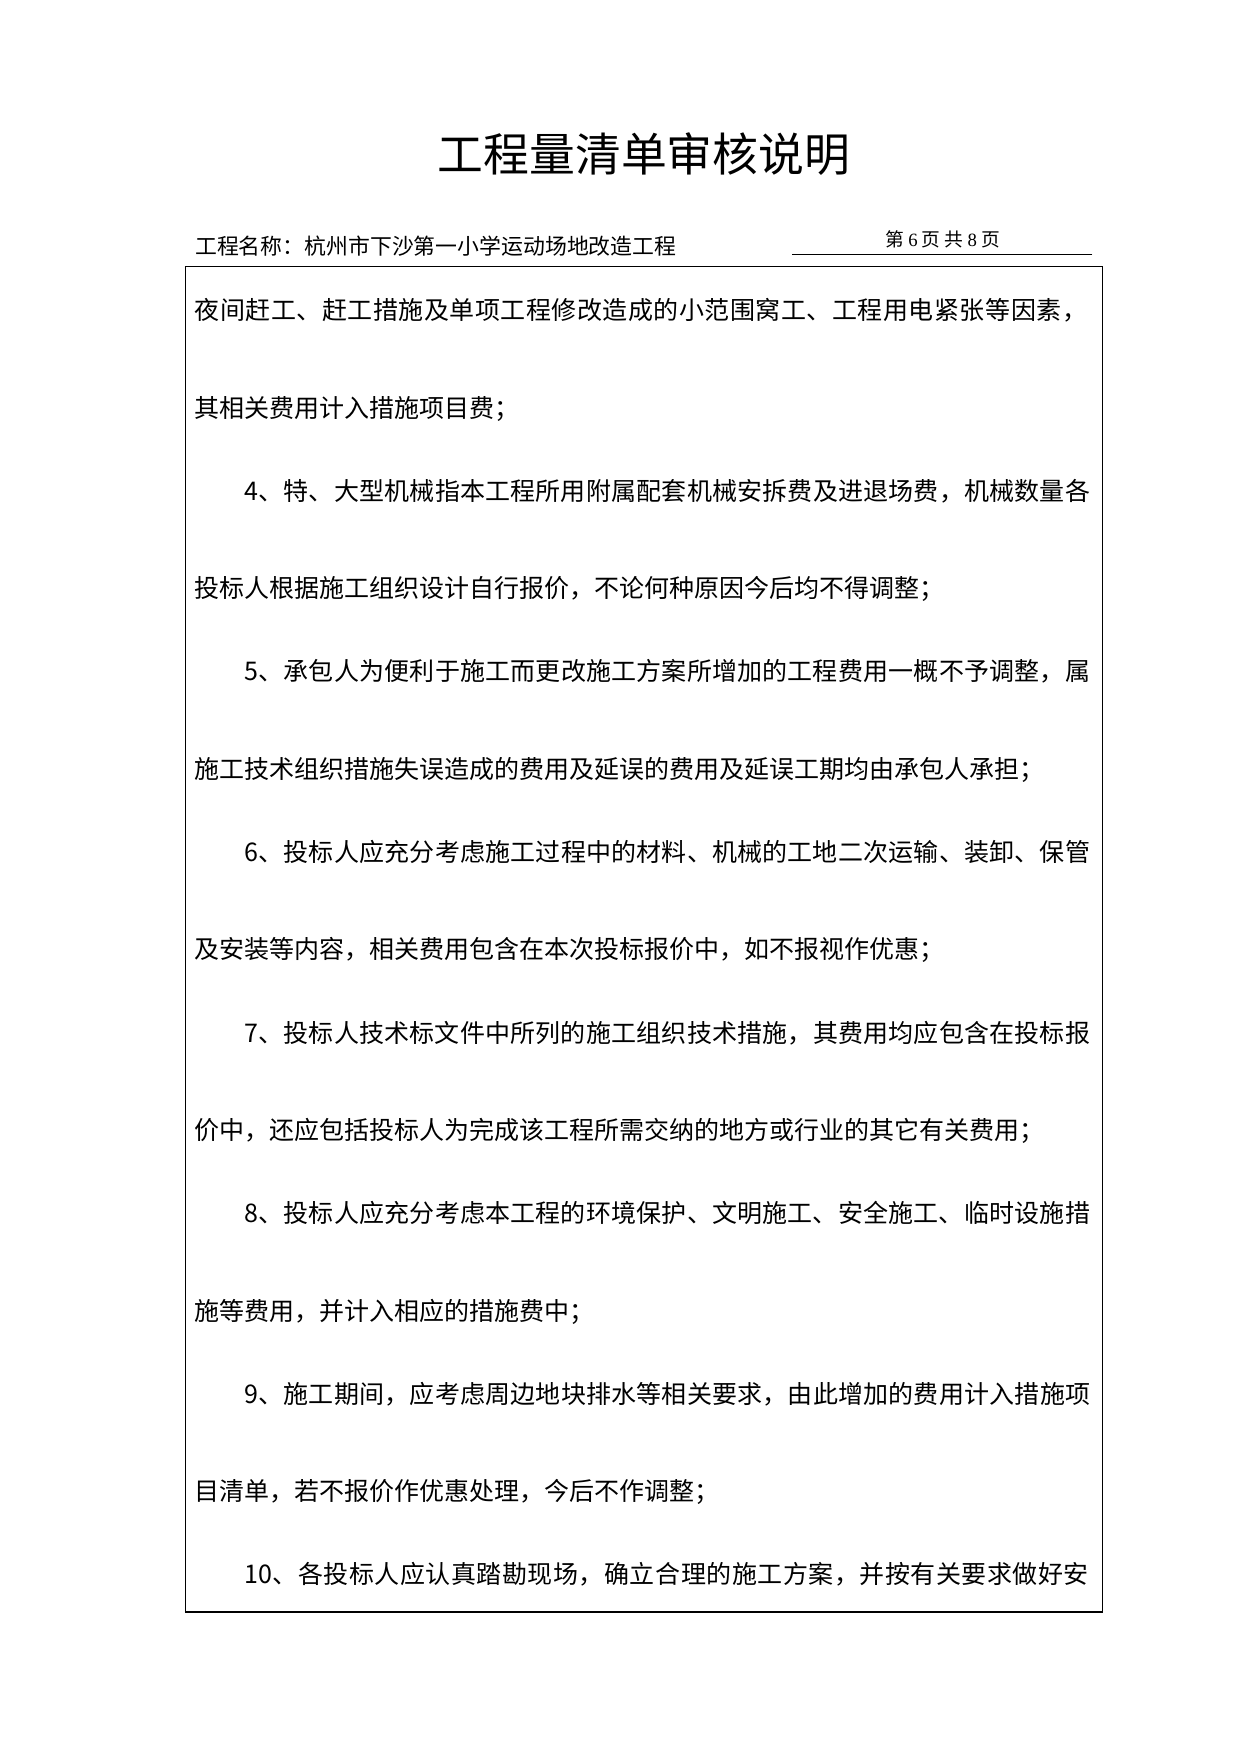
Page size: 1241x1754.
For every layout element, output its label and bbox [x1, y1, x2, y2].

table_header [186, 267, 1102, 1611]
